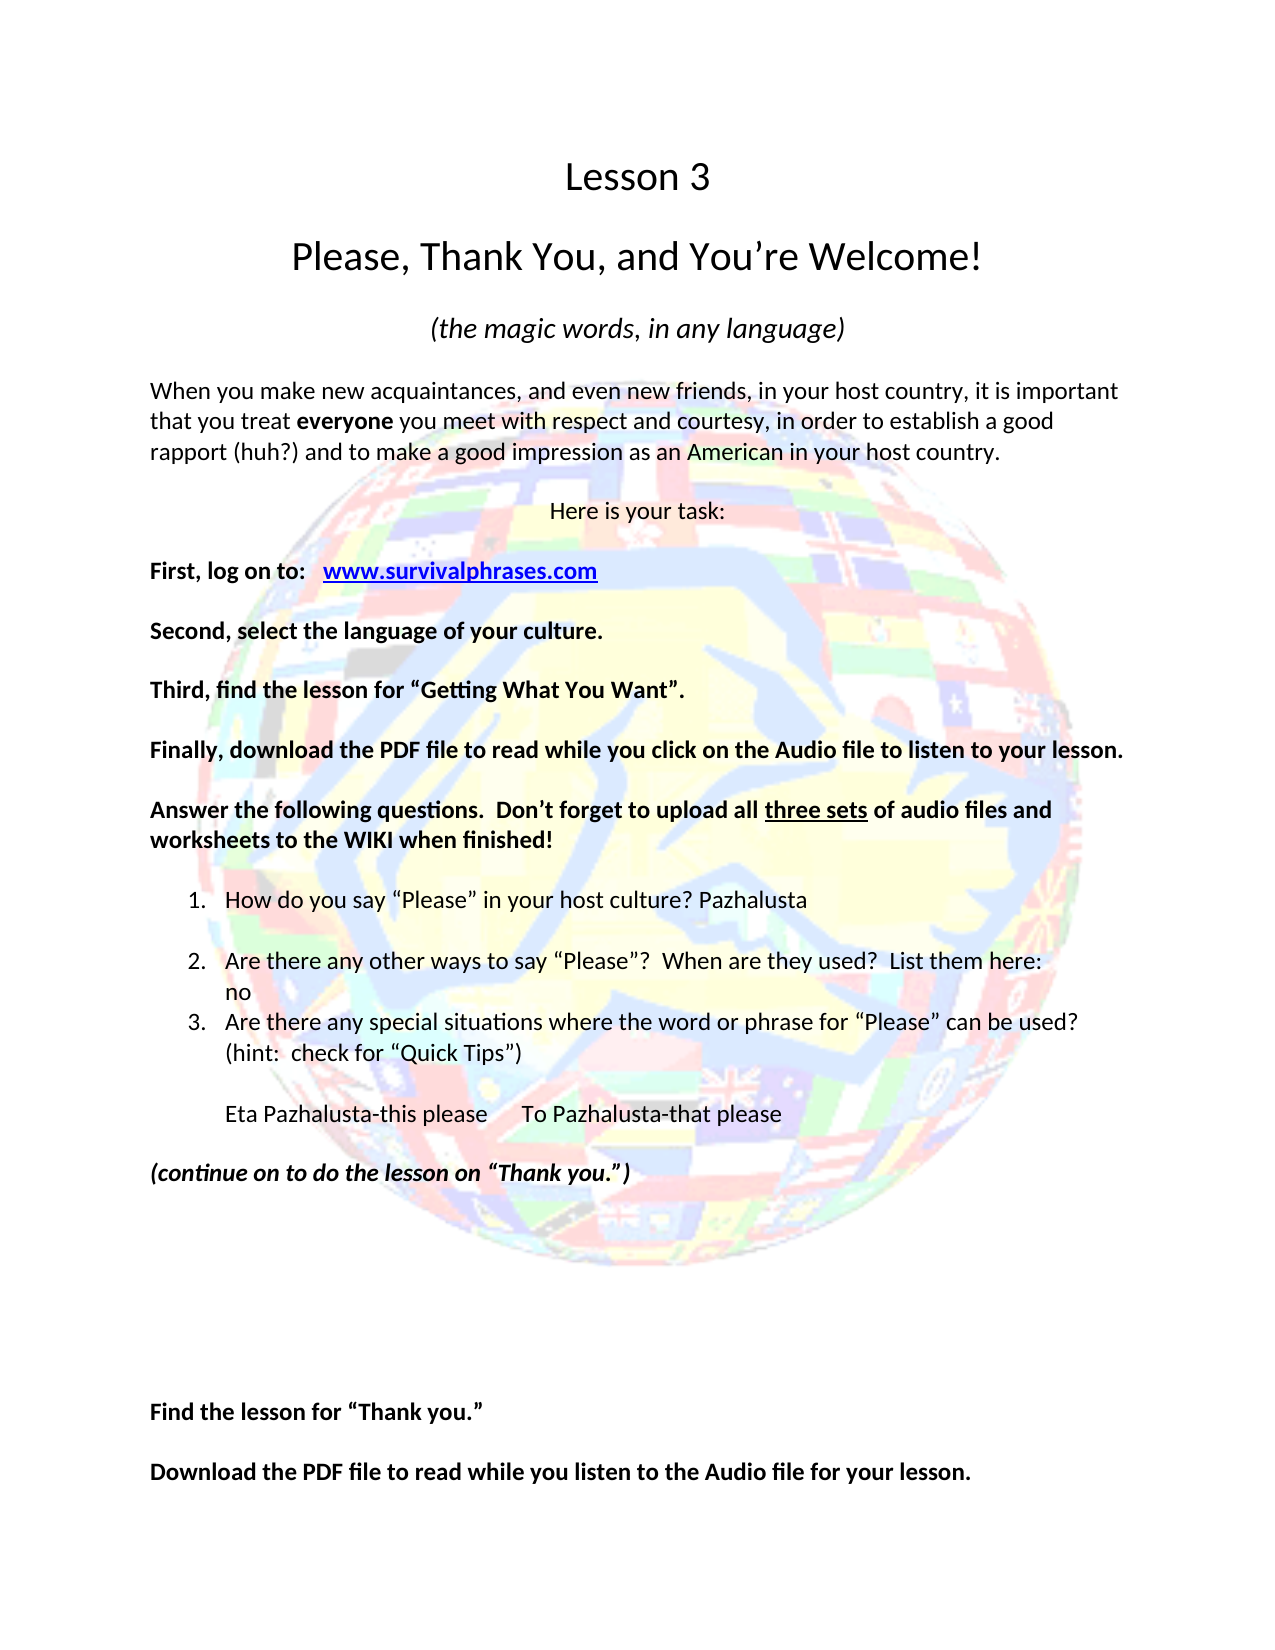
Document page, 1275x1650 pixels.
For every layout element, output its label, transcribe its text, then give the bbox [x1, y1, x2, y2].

text Lesson 3 [150, 150, 1125, 201]
text (the magic words, in any language) [150, 310, 1125, 346]
text (continue on to do the lesson on “Thank you.”) [150, 1157, 1125, 1188]
list Are there any other ways to say “Please”? When are they used? List them here: [187, 945, 1125, 976]
text First, log on to: www.survivalphrases.com [150, 555, 1125, 586]
text Download the PDF file to read while you listen to the Audio file for your lesson. [150, 1456, 1125, 1486]
text Find the lesson for “Thank you.” [150, 1396, 1125, 1427]
list no [225, 976, 1125, 1006]
text Here is your task: [150, 496, 1125, 526]
text Answer the following questions. Don’t forget to upload all three sets of audio files and worksheets to the WIKI when finished! [150, 794, 1125, 855]
text Please, Thank You, and You’re Welcome! [150, 230, 1125, 281]
list Eta Pazhalusta-this please To Pazhalusta-that please [225, 1098, 1125, 1128]
text Second, select the language of your culture. [150, 615, 1125, 645]
list How do you say “Please” in your host culture? Pazhalusta [187, 884, 1125, 915]
text Third, find the lesson for “Getting What You Want”. [150, 674, 1125, 705]
text Finally, download the PDF file to read while you click on the Audio file to listen to your lesson. [150, 734, 1125, 765]
list Are there any special situations where the word or phrase for “Please” can be used? (hint: check for “Quick Tips”) [187, 1006, 1125, 1067]
text When you make new acquaintances, and even new friends, in your host country, it is important that you treat everyone you meet with respect and courtesy, in order to establish a good rapport (huh?) and to make a good impression as an American in your host country. [150, 375, 1125, 466]
